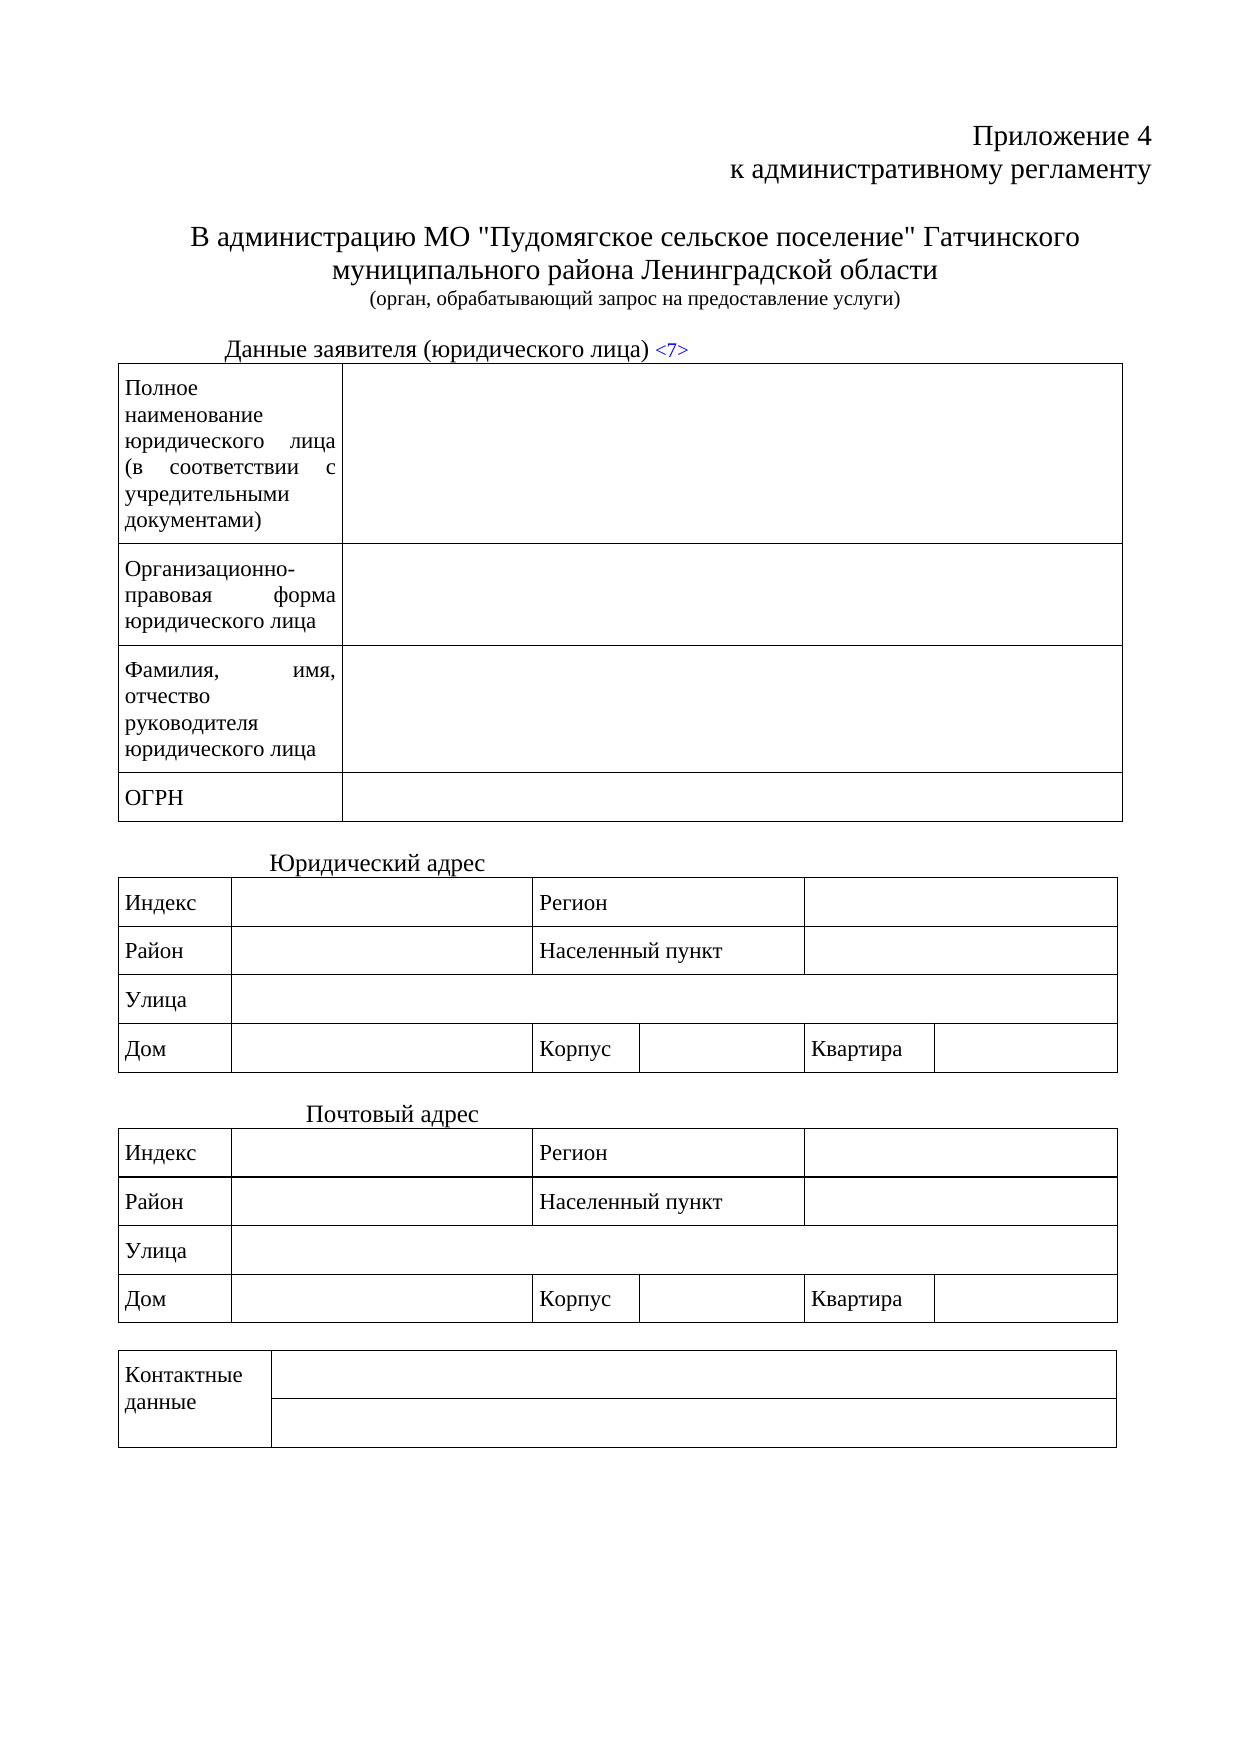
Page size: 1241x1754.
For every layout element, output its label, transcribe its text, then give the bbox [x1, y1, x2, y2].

table_header Регион [533, 1129, 804, 1176]
text (орган, обрабатывающий запрос на предоставление услуги) [118, 286, 1152, 310]
table_header Полное наименование юридического лица (в соответствии с учредительными документами) [119, 364, 342, 543]
text Юридический адрес [118, 848, 1152, 877]
table_header Индекс [119, 1129, 231, 1176]
table_cell [805, 1178, 1117, 1225]
table_cell [805, 927, 1117, 974]
table_header [805, 878, 1117, 926]
text В администрацию МО "Пудомягское сельское поселение" Гатчинского муниципального района Ленинградской области [118, 219, 1152, 286]
table_cell ОГРН [119, 773, 342, 821]
text к административному регламенту [118, 152, 1152, 185]
table_cell Район [119, 927, 231, 974]
table_cell Дом [119, 1275, 231, 1322]
table_cell Организационно-правовая форма юридического лица [119, 544, 342, 644]
table_header [232, 878, 532, 926]
table_cell [640, 1275, 804, 1322]
table_cell [935, 1275, 1117, 1322]
text Почтовый адрес [118, 1099, 1152, 1128]
table_cell Улица [119, 1226, 231, 1274]
table_cell Фамилия, имя, отчество руководителя юридического лица [119, 646, 342, 772]
table_cell [232, 927, 532, 974]
table_cell Квартира [805, 1275, 934, 1322]
table_header [272, 1351, 1116, 1398]
table_cell [232, 1178, 532, 1225]
table_cell [232, 975, 1117, 1023]
table_cell [232, 1275, 532, 1322]
table_cell Населенный пункт [533, 1178, 804, 1225]
table_cell Район [119, 1178, 231, 1225]
table_header Индекс [119, 878, 231, 926]
table_cell [232, 1024, 532, 1072]
table_cell Корпус [533, 1024, 639, 1072]
table_header Контактные данные [119, 1351, 271, 1447]
table_cell Дом [119, 1024, 231, 1072]
text Приложение 4 [118, 118, 1152, 152]
table_cell [640, 1024, 804, 1072]
table_cell [272, 1399, 1116, 1447]
table_cell Квартира [805, 1024, 934, 1072]
table_cell [343, 544, 1122, 644]
table_header [343, 364, 1122, 543]
text Данные заявителя (юридического лица) <7> [118, 334, 1152, 363]
table_header [805, 1129, 1117, 1176]
table_cell [343, 773, 1122, 821]
table_cell [343, 646, 1122, 772]
table_header [232, 1129, 532, 1176]
table_cell Корпус [533, 1275, 639, 1322]
table_cell [935, 1024, 1117, 1072]
table_cell [232, 1226, 1117, 1274]
table_cell Улица [119, 975, 231, 1023]
table_header Регион [533, 878, 804, 926]
table_cell Населенный пункт [533, 927, 804, 974]
